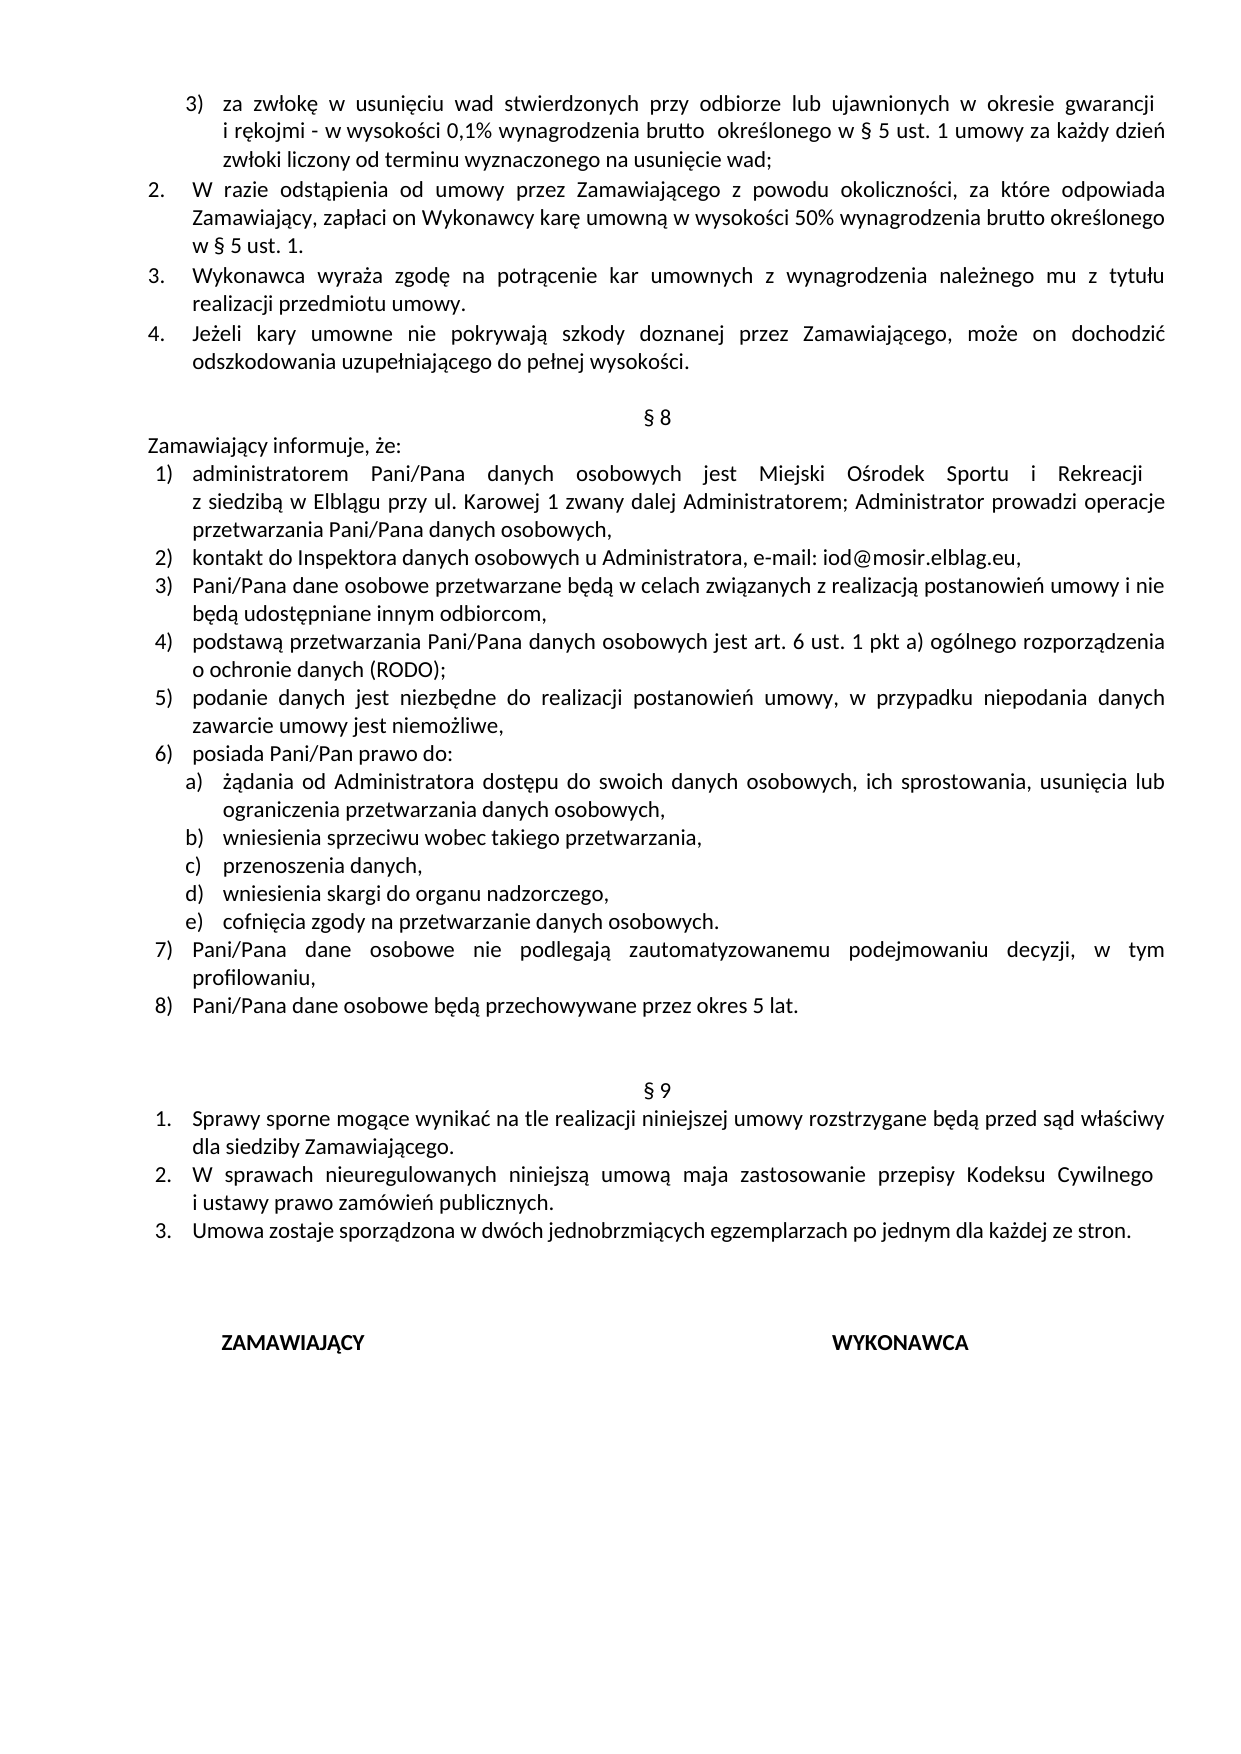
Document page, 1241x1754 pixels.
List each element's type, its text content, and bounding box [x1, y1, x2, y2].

list Umowa zostaje sporządzona w dwóch jednobrzmiących egzemplarzach po jednym dla każdej ze stron. [154, 1216, 1167, 1244]
text Zamawiający informuje, że: [148, 431, 1167, 459]
list podanie danych jest niezbędne do realizacji postanowień umowy, w przypadku niepodania danych zawarcie umowy jest niemożliwe, [154, 683, 1167, 739]
list posiada Pani/Pan prawo do: [154, 739, 1167, 767]
list wniesienia skargi do organu nadzorczego, [185, 879, 1167, 907]
list Pani/Pana dane osobowe nie podlegają zautomatyzowanemu podejmowaniu decyzji, w tym profilowaniu, [154, 935, 1167, 991]
list Wykonawca wyraża zgodę na potrącenie kar umownych z wynagrodzenia należnego mu z tytułu realizacji przedmiotu umowy. [148, 261, 1167, 317]
list przenoszenia danych, [185, 851, 1167, 879]
list kontakt do Inspektora danych osobowych u Administratora, e-mail: iod@mosir.elblag.eu, [154, 543, 1167, 571]
list za zwłokę w usunięciu wad stwierdzonych przy odbiorze lub ujawnionych w okresie gwarancji i rękojmi - w wysokości 0,1% wynagrodzenia brutto określonego w § 5 ust. 1 umowy za każdy dzień zwłoki liczony od terminu wyznaczonego na usunięcie wad; [185, 89, 1167, 173]
list administratorem Pani/Pana danych osobowych jest Miejski Ośrodek Sportu i Rekreacji z siedzibą w Elblągu przy ul. Karowej 1 zwany dalej Administratorem; Administrator prowadzi operacje przetwarzania Pani/Pana danych osobowych, [154, 459, 1167, 543]
list Sprawy sporne mogące wynikać na tle realizacji niniejszej umowy rozstrzygane będą przed sąd właściwy dla siedziby Zamawiającego. [154, 1104, 1167, 1160]
text § 8 [148, 403, 1167, 431]
list Jeżeli kary umowne nie pokrywają szkody doznanej przez Zamawiającego, może on dochodzić odszkodowania uzupełniającego do pełnej wysokości. [148, 319, 1167, 375]
list podstawą przetwarzania Pani/Pana danych osobowych jest art. 6 ust. 1 pkt a) ogólnego rozporządzenia o ochronie danych (RODO); [154, 627, 1167, 683]
list żądania od Administratora dostępu do swoich danych osobowych, ich sprostowania, usunięcia lub ograniczenia przetwarzania danych osobowych, [185, 767, 1167, 823]
list W sprawach nieuregulowanych niniejszą umową maja zastosowanie przepisy Kodeksu Cywilnego i ustawy prawo zamówień publicznych. [154, 1160, 1167, 1216]
list Pani/Pana dane osobowe będą przechowywane przez okres 5 lat. [154, 991, 1167, 1019]
text ZAMAWIAJĄCY WYKONAWCA [148, 1328, 1167, 1356]
list W razie odstąpienia od umowy przez Zamawiającego z powodu okoliczności, za które odpowiada Zamawiający, zapłaci on Wykonawcy karę umowną w wysokości 50% wynagrodzenia brutto określonego w § 5 ust. 1. [148, 175, 1167, 259]
text § 9 [148, 1076, 1167, 1104]
list cofnięcia zgody na przetwarzanie danych osobowych. [185, 907, 1167, 935]
list wniesienia sprzeciwu wobec takiego przetwarzania, [185, 823, 1167, 851]
list Pani/Pana dane osobowe przetwarzane będą w celach związanych z realizacją postanowień umowy i nie będą udostępniane innym odbiorcom, [154, 571, 1167, 627]
